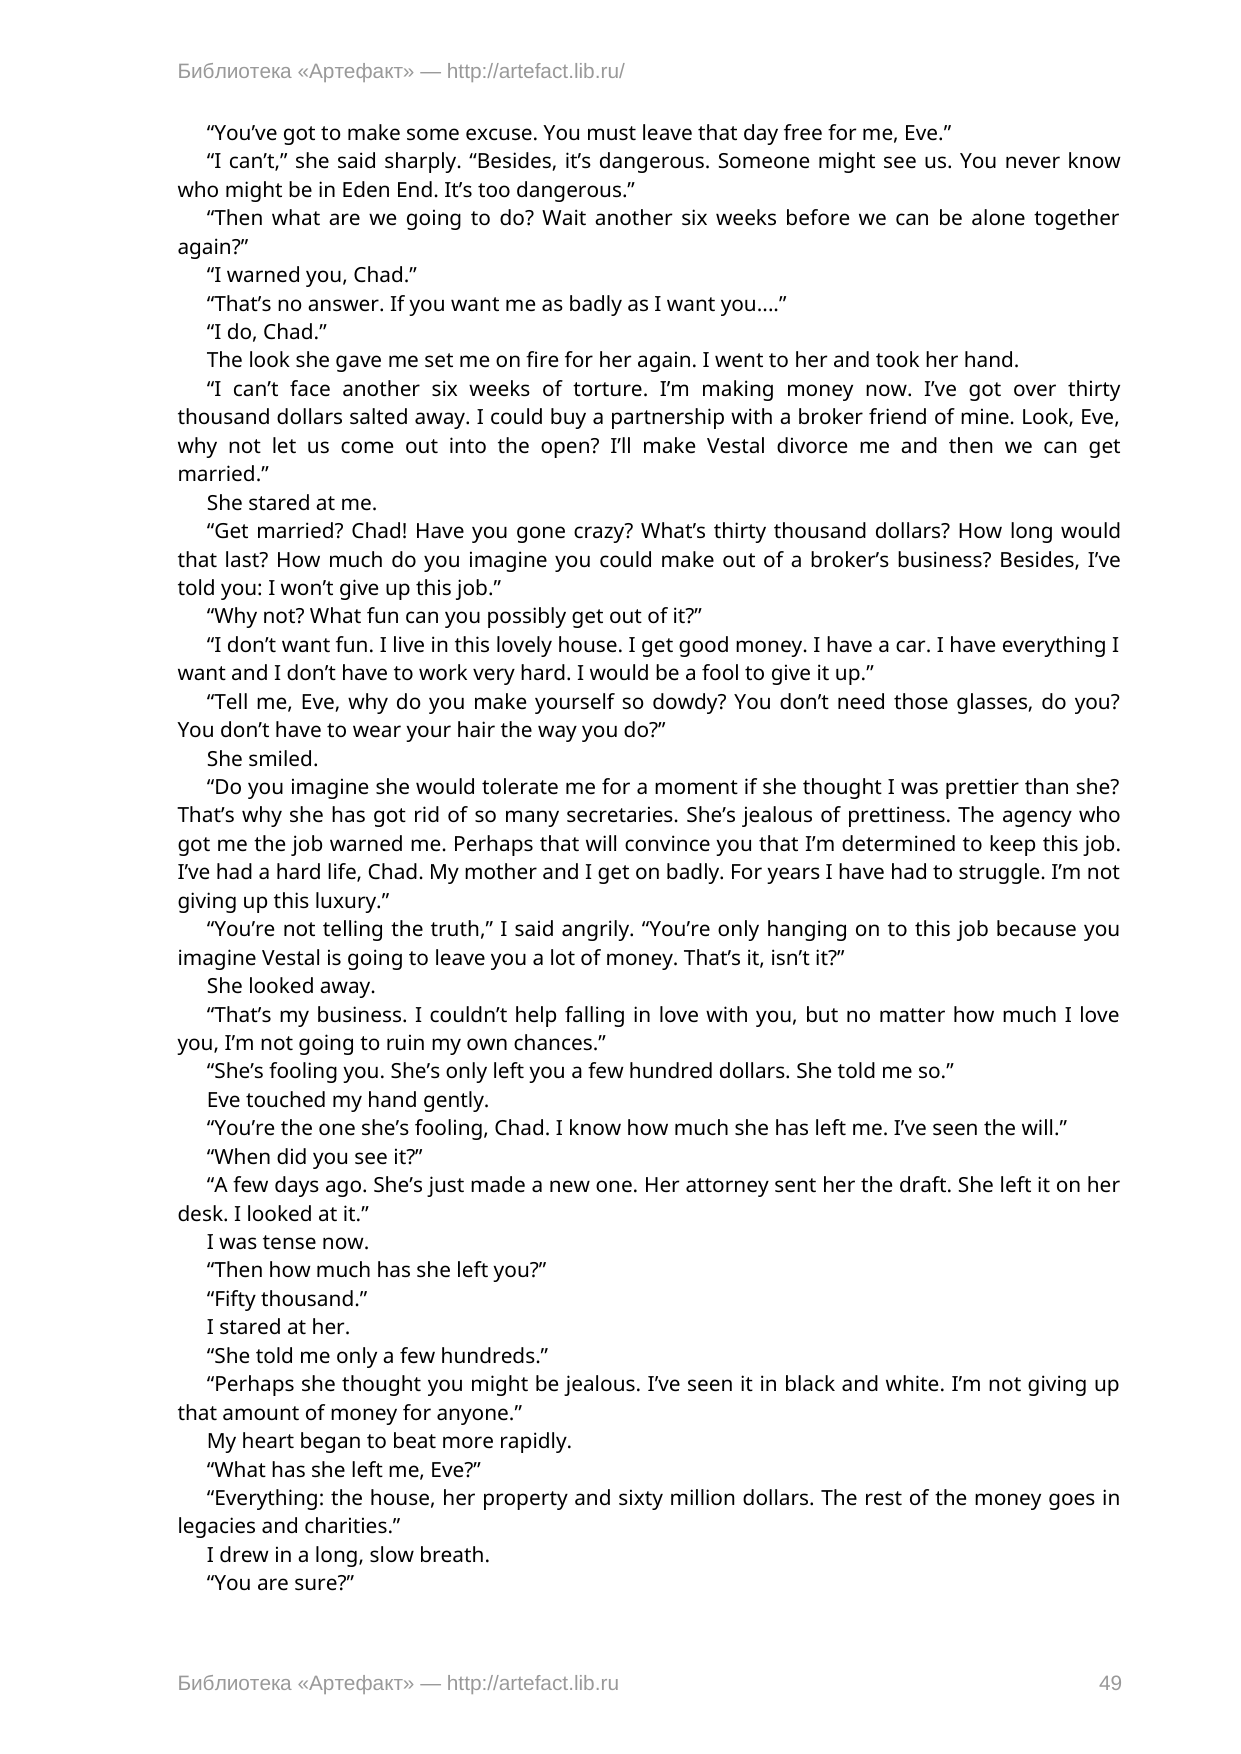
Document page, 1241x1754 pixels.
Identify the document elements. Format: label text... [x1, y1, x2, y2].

text I stared at her. [177, 1312, 1122, 1341]
text I was tense now. [177, 1227, 1122, 1256]
text “That’s my business. I couldn’t help falling in love with you, but no matter how much I love you, I’m not going to ruin my own chances.” [177, 1000, 1122, 1057]
text “Everything: the house, her property and sixty million dollars. The rest of the money goes in legacies and charities.” [177, 1483, 1122, 1540]
text “I do, Chad.” [177, 317, 1122, 346]
text I drew in a long, slow breath. [177, 1540, 1122, 1568]
text “Get married? Chad! Have you gone crazy? What’s thirty thousand dollars? How long would that last? How much do you imagine you could make out of a broker’s business? Besides, I’ve told you: I won’t give up this job.” [177, 516, 1122, 602]
text “I warned you, Chad.” [177, 260, 1122, 289]
text “Then how much has she left you?” [177, 1256, 1122, 1284]
text “That’s no answer. If you want me as badly as I want you....” [177, 289, 1122, 317]
text “Tell me, Eve, why do you make yourself so dowdy? You don’t need those glasses, do you? You don’t have to wear your hair the way you do?” [177, 687, 1122, 744]
text “Then what are we going to do? Wait another six weeks before we can be alone together again?” [177, 203, 1122, 260]
text The look she gave me set me on fire for her again. I went to her and took her hand. [177, 346, 1122, 374]
text “I can’t,” she said sharply. “Besides, it’s dangerous. Someone might see us. You never know who might be in Eden End. It’s too dangerous.” [177, 147, 1122, 203]
text “What has she left me, Eve?” [177, 1455, 1122, 1483]
text “She’s fooling you. She’s only left you a few hundred dollars. She told me so.” [177, 1057, 1122, 1085]
text “She told me only a few hundreds.” [177, 1341, 1122, 1369]
text She looked away. [177, 971, 1122, 1000]
text My heart began to beat more rapidly. [177, 1426, 1122, 1455]
text “You’ve got to make some excuse. You must leave that day free for me, Eve.” [177, 118, 1122, 147]
text “A few days ago. She’s just made a new one. Her attorney sent her the draft. She left it on her desk. I looked at it.” [177, 1170, 1122, 1227]
text “Fifty thousand.” [177, 1284, 1122, 1312]
text “Perhaps she thought you might be jealous. I’ve seen it in black and white. I’m not giving up that amount of money for anyone.” [177, 1369, 1122, 1426]
text “I can’t face another six weeks of torture. I’m making money now. I’ve got over thirty thousand dollars salted away. I could buy a partnership with a broker friend of mine. Look, Eve, why not let us come out into the open? I’ll make Vestal divorce me and then we can get married.” [177, 374, 1122, 488]
text Eve touched my hand gently. [177, 1085, 1122, 1113]
text “Do you imagine she would tolerate me for a moment if she thought I was prettier than she? That’s why she has got rid of so many secretaries. She’s jealous of prettiness. The agency who got me the job warned me. Perhaps that will convince you that I’m determined to keep this job. I’ve had a hard life, Chad. My mother and I get on badly. For years I have had to struggle. I’m not giving up this luxury.” [177, 772, 1122, 914]
text “You are sure?” [177, 1568, 1122, 1597]
text She smiled. [177, 744, 1122, 772]
text “You’re not telling the truth,” I said angrily. “You’re only hanging on to this job because you imagine Vestal is going to leave you a lot of money. That’s it, isn’t it?” [177, 914, 1122, 971]
text “Why not? What fun can you possibly get out of it?” [177, 602, 1122, 630]
text “You’re the one she’s fooling, Chad. I know how much she has left me. I’ve seen the will.” [177, 1113, 1122, 1142]
text “I don’t want fun. I live in this lovely house. I get good money. I have a car. I have everything I want and I don’t have to work very hard. I would be a fool to give it up.” [177, 630, 1122, 687]
text “When did you see it?” [177, 1142, 1122, 1170]
text She stared at me. [177, 488, 1122, 516]
